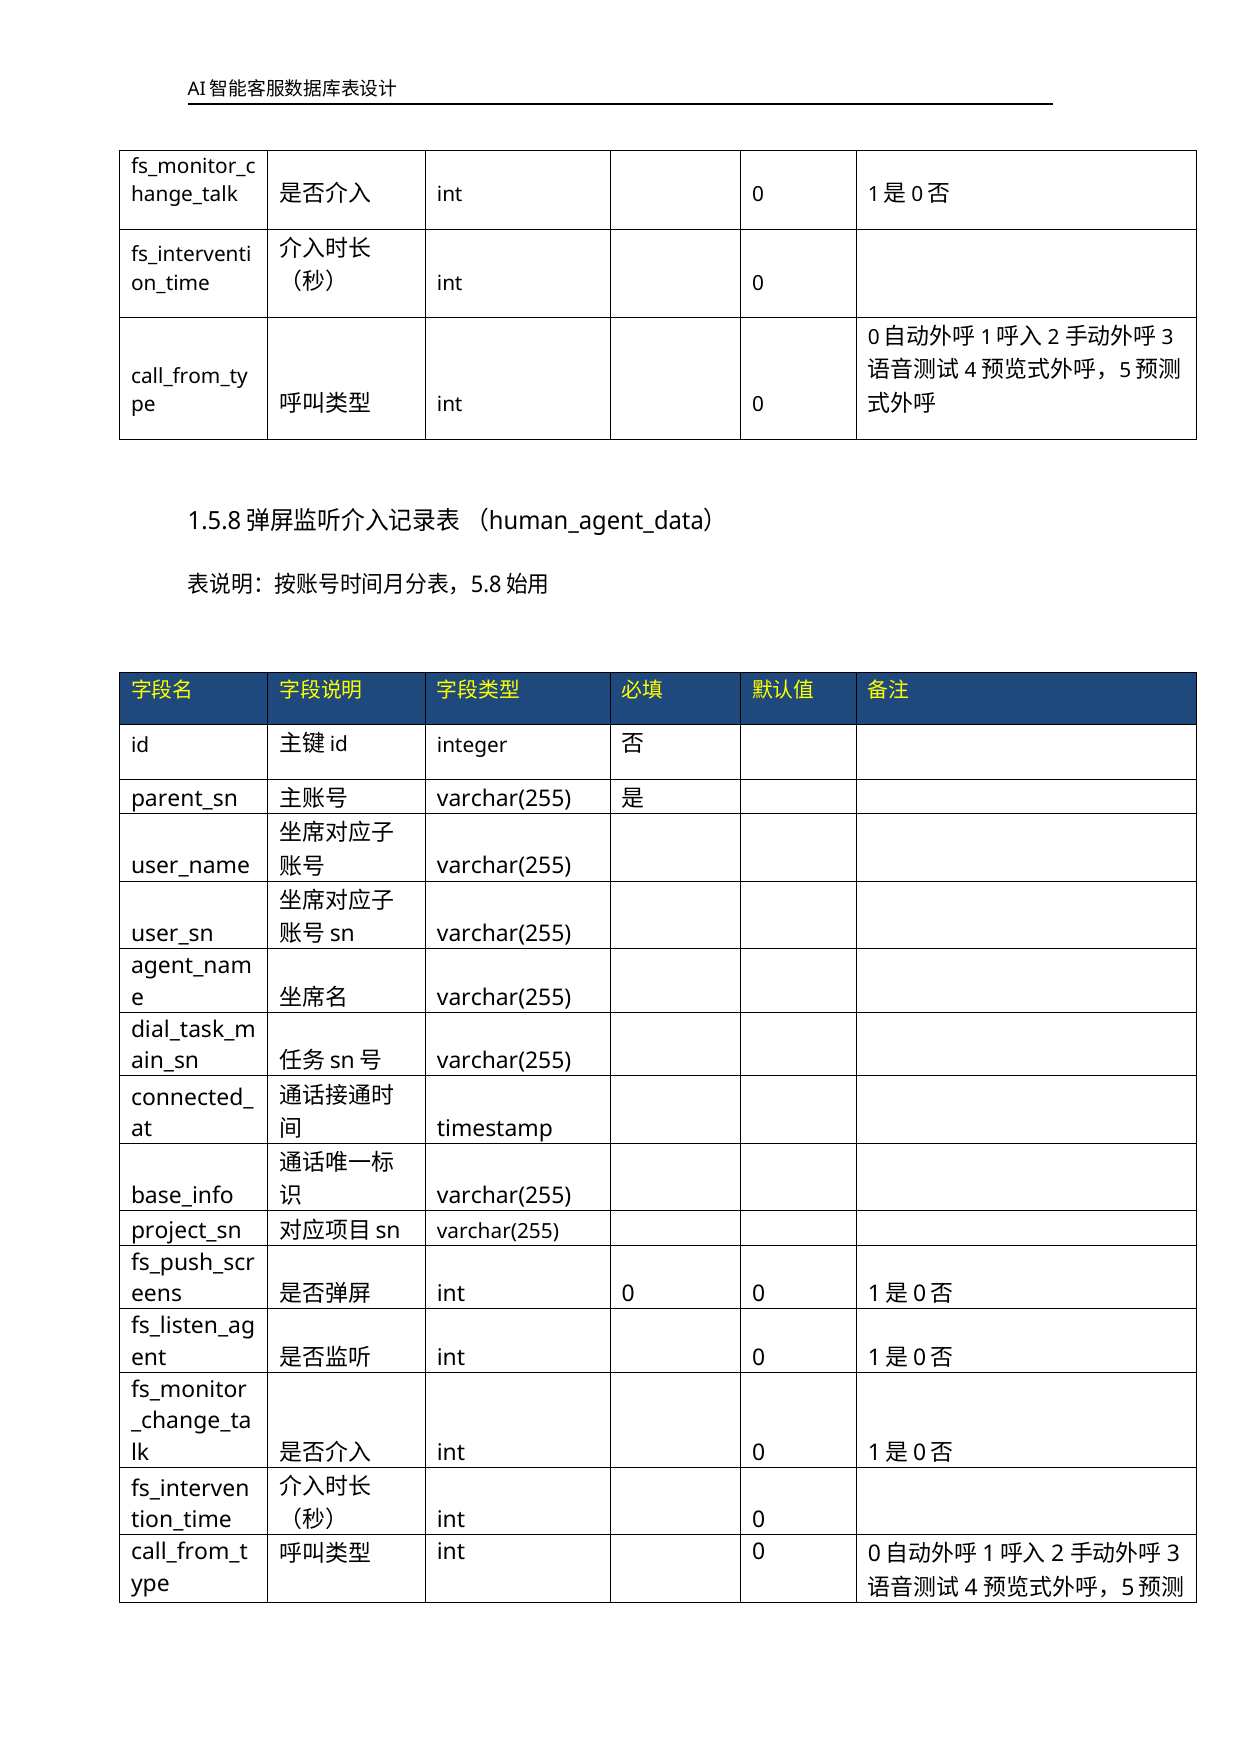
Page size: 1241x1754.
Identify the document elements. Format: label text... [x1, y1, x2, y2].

text 表说明：按账号时间月分表，5.8始用 [187, 566, 1053, 599]
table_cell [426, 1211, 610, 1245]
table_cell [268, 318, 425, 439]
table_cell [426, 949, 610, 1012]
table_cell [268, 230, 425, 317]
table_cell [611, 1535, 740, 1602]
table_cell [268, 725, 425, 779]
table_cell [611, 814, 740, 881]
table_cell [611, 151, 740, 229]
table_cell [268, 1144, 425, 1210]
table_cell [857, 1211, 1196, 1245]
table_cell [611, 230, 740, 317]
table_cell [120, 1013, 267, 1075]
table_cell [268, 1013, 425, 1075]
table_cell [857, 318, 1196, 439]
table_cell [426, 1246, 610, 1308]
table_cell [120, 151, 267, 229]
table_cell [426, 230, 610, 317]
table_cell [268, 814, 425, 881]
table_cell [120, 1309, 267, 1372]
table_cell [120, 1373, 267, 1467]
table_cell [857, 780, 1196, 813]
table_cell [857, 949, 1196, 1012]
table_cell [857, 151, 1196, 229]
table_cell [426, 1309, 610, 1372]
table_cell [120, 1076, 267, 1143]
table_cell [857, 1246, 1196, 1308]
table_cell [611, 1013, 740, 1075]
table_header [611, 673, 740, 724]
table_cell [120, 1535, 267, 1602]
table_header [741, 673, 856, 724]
subtitle 1.5.8弹屏监听介入记录表 （human_agent_data） [187, 500, 1053, 536]
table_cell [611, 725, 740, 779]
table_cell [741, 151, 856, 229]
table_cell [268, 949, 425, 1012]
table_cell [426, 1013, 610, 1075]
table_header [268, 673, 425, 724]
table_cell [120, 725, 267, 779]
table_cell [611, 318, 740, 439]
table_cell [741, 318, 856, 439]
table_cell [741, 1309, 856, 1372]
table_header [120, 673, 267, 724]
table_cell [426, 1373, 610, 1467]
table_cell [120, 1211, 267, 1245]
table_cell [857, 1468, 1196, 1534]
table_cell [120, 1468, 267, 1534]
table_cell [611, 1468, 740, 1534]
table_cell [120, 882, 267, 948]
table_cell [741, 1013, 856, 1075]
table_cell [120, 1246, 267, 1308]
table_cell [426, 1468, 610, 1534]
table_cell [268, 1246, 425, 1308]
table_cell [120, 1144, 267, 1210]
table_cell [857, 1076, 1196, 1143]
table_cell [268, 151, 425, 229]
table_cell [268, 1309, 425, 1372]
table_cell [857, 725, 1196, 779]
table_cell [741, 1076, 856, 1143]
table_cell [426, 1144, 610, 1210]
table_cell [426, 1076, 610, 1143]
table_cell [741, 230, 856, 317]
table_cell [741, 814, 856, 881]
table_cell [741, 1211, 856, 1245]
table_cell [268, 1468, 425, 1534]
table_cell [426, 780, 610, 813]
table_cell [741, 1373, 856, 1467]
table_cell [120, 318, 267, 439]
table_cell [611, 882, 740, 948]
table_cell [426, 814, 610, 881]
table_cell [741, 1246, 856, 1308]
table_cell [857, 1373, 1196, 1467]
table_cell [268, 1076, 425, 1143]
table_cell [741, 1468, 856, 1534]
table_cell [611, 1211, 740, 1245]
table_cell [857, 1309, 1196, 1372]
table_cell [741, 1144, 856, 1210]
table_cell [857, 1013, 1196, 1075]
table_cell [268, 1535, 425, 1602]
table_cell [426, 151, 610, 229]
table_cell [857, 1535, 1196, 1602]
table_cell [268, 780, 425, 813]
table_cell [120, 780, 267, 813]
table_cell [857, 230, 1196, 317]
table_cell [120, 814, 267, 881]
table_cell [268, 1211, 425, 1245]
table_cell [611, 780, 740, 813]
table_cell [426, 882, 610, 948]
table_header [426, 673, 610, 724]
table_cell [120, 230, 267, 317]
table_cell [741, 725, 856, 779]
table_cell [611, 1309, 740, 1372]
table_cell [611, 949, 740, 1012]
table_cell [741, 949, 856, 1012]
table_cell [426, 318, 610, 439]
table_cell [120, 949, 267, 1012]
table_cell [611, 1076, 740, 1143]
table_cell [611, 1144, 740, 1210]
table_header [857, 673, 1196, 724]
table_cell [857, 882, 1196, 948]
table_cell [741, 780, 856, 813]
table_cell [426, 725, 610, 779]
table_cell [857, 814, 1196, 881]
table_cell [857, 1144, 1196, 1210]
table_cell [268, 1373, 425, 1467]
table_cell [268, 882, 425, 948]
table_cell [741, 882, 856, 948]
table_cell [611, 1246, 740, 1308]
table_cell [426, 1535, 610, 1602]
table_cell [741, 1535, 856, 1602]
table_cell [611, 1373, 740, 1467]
